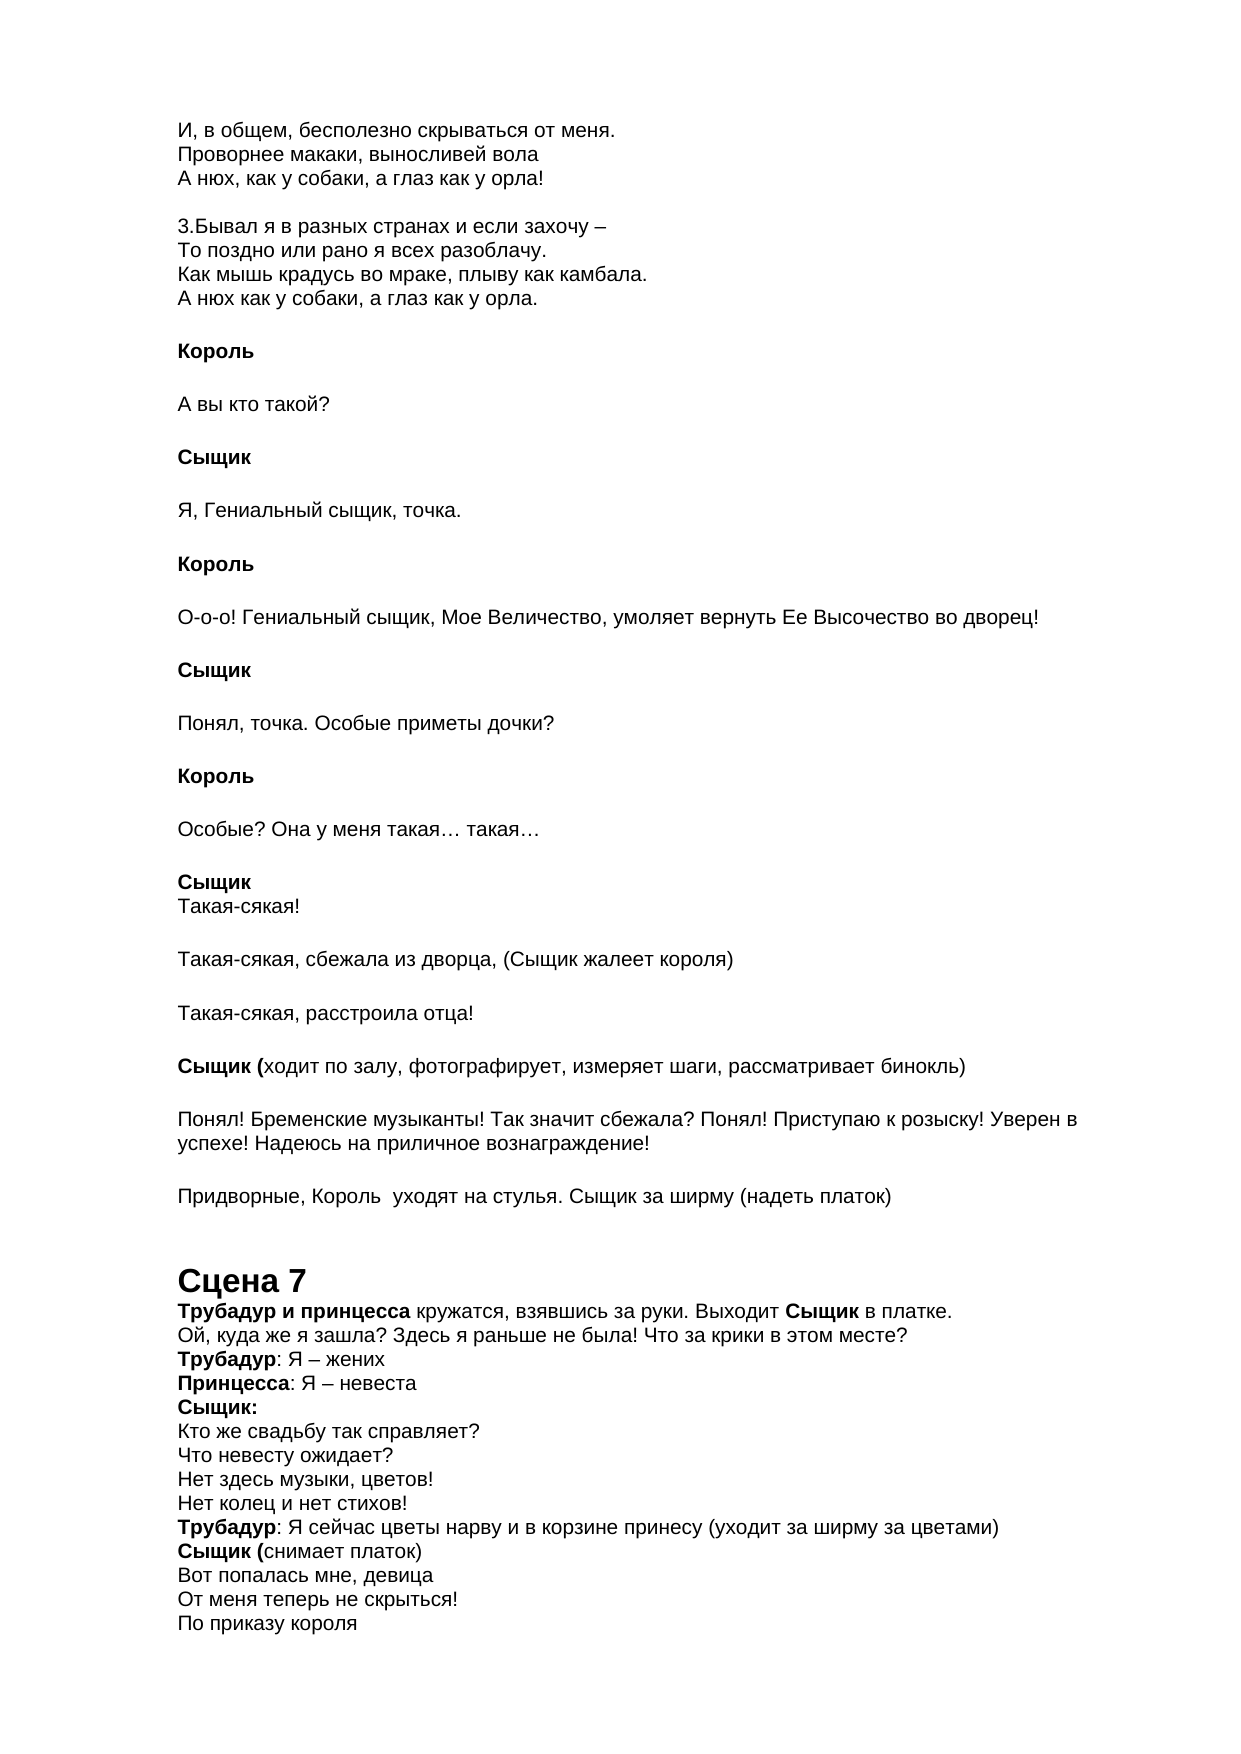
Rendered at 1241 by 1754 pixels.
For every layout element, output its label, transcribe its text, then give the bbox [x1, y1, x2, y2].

text Король [177, 764, 1152, 788]
text Сыщик [177, 658, 1152, 682]
text Ой, куда же я зашла? Здесь я раньше не была! Что за крики в этом месте? [177, 1323, 1152, 1347]
text 3.Бывал я в разных странах и если захочу – [177, 214, 1152, 238]
text Сыщик (снимает платок) [177, 1539, 1152, 1563]
text Король [177, 551, 1152, 575]
text Придворные, Король уходят на стулья. Сыщик за ширму (надеть платок) [177, 1184, 1152, 1208]
text Я, Гениальный сыщик, точка. [177, 498, 1152, 522]
text Как мышь крадусь во мраке, плыву как камбала. [177, 262, 1152, 286]
text Такая-сякая, расстроила отца! [177, 1000, 1152, 1024]
text Сыщик (ходит по залу, фотографирует, измеряет шаги, рассматривает бинокль) [177, 1053, 1152, 1077]
text Трубадур: Я сейчас цветы нарву и в корзине принесу (уходит за ширму за цветами) [177, 1515, 1152, 1539]
text А нюх как у собаки, а глаз как у орла. [177, 286, 1152, 310]
text От меня теперь не скрыться! [177, 1587, 1152, 1611]
text Такая-сякая, сбежала из дворца, (Сыщик жалеет короля) [177, 947, 1152, 971]
text Понял! Бременские музыканты! Так значит сбежала? Понял! Приступаю к розыску! Уверен в успехе! Надеюсь на приличное вознаграждение! [177, 1107, 1152, 1154]
text То поздно или рано я всех разоблачу. [177, 238, 1152, 262]
text Особые? Она у меня такая… такая… [177, 817, 1152, 841]
text И, в общем, бесполезно скрываться от меня. [177, 118, 1152, 142]
text Сцена 7 [177, 1261, 1152, 1299]
text Кто же свадьбу так справляет? [177, 1419, 1152, 1443]
text Проворнее макаки, выносливей вола [177, 142, 1152, 166]
text Нет колец и нет стихов! [177, 1491, 1152, 1515]
text Вот попалась мне, девица [177, 1563, 1152, 1587]
text Трубадур: Я – жених [177, 1347, 1152, 1371]
text О-о-о! Гениальный сыщик, Мое Величество, умоляет вернуть Ее Высочество во дворец! [177, 604, 1152, 628]
text Нет здесь музыки, цветов! [177, 1467, 1152, 1491]
text Сыщик: [177, 1395, 1152, 1419]
text Что невесту ожидает? [177, 1443, 1152, 1467]
text А нюх, как у собаки, а глаз как у орла! [177, 166, 1152, 190]
text Принцесса: Я – невеста [177, 1371, 1152, 1395]
text Понял, точка. Особые приметы дочки? [177, 711, 1152, 735]
text А вы кто такой? [177, 392, 1152, 416]
text Король [177, 339, 1152, 363]
text По приказу короля [177, 1611, 1152, 1635]
text Сыщик [177, 870, 1152, 894]
text Сыщик [177, 445, 1152, 469]
text Такая-сякая! [177, 894, 1152, 918]
text Трубадур и принцесса кружатся, взявшись за руки. Выходит Сыщик в платке. [177, 1299, 1152, 1323]
